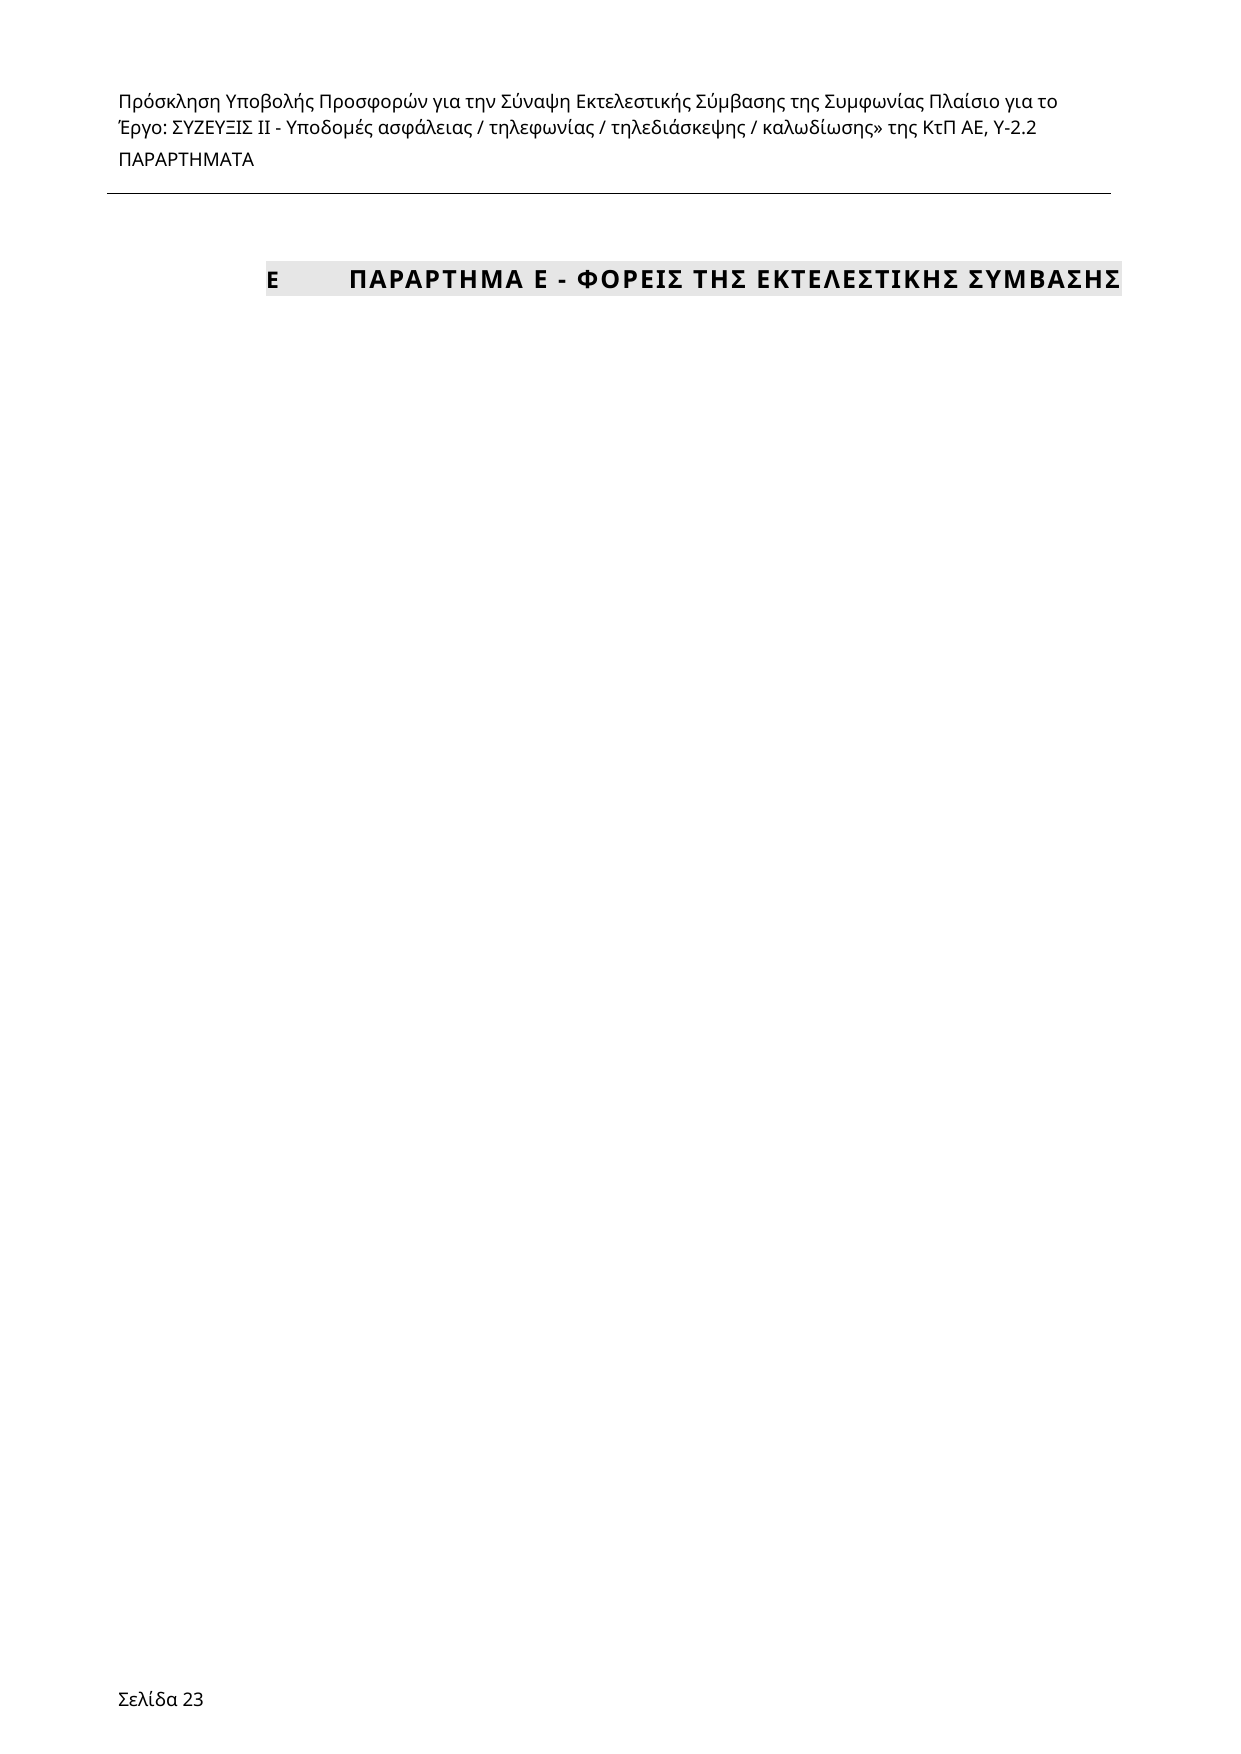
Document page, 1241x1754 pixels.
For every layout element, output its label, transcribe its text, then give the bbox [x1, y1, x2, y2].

subtitle ΠΑΡΑΡΤΗΜΑ Ε - ΦΟΡΕΙΣ ΤΗΣ ΕΚΤΕΛΕΣΤΙΚΗΣ ΣΥΜΒΑΣΗΣ [266, 261, 1122, 296]
